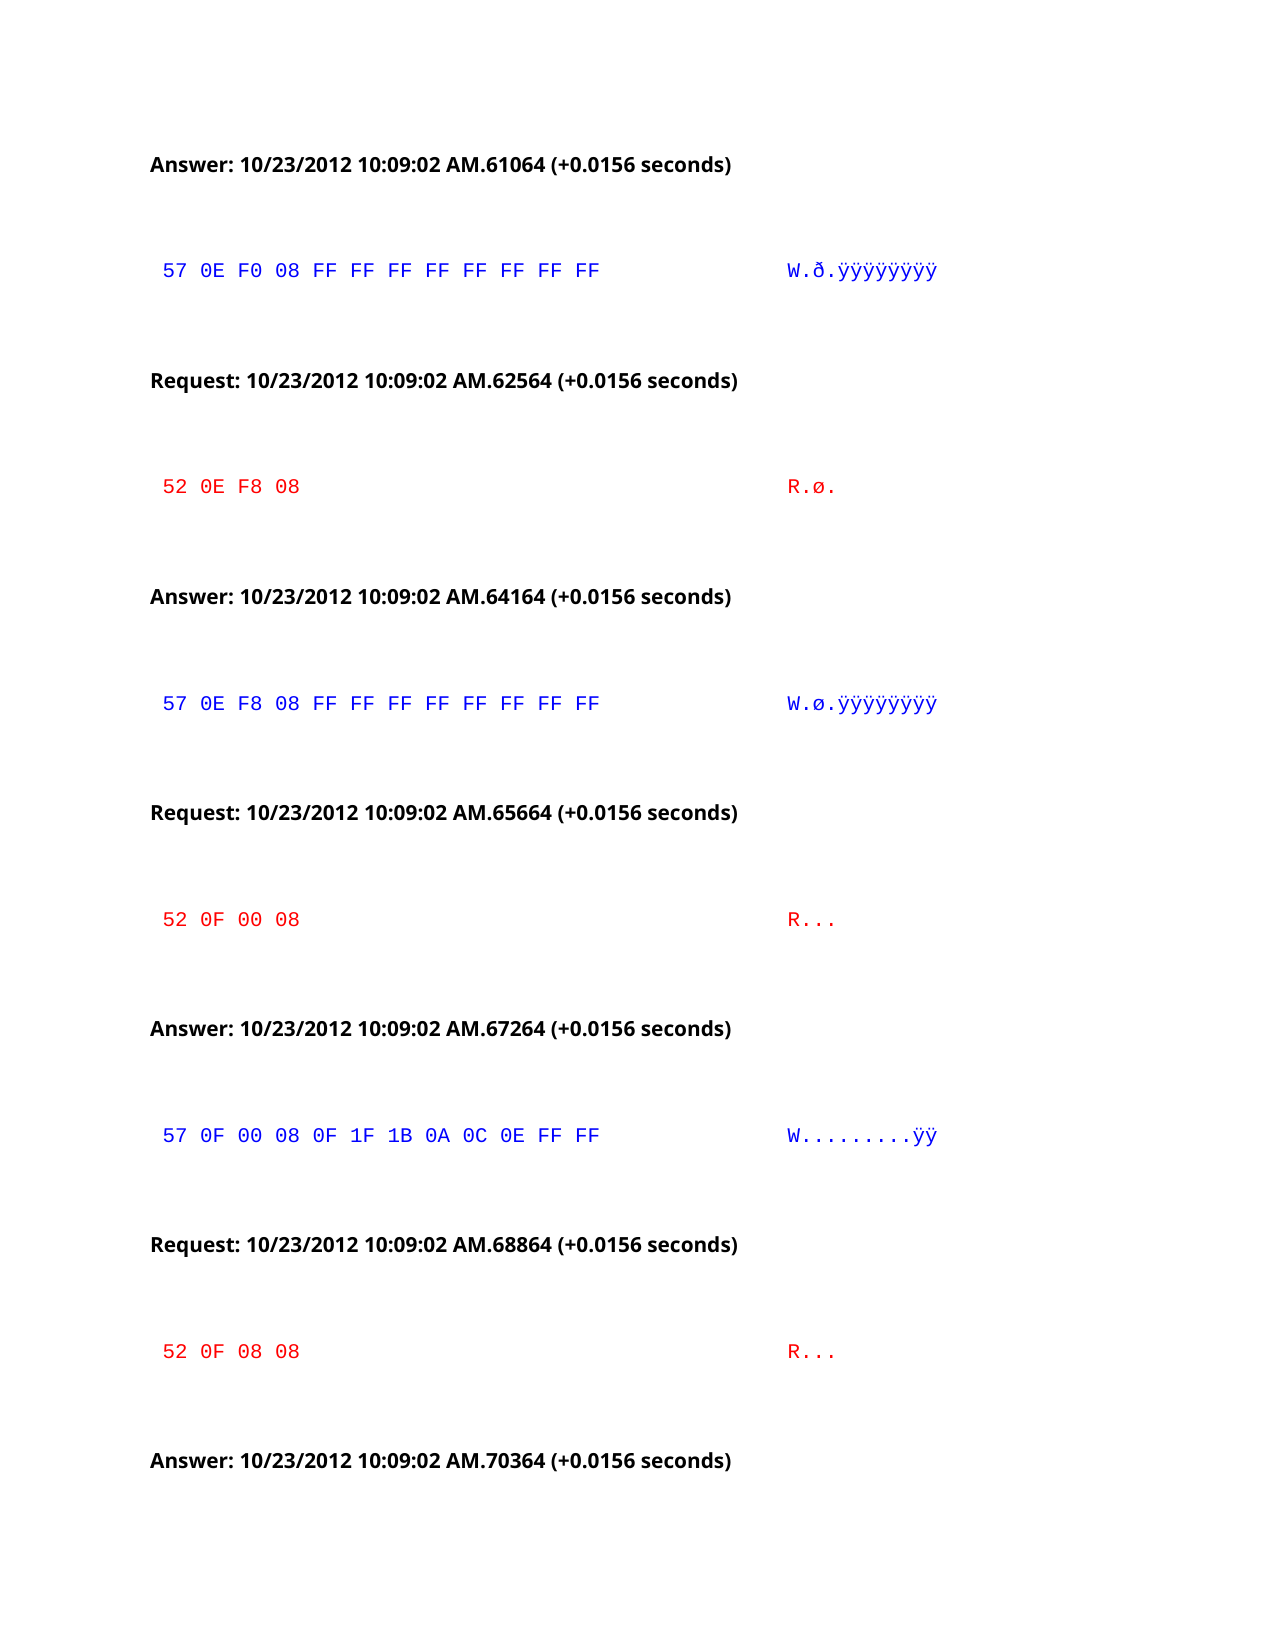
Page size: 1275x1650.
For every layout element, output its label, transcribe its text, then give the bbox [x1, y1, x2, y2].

text Answer: 10/23/2012 10:09:02 AM.64164 (+0.0156 seconds) [150, 582, 1125, 611]
text Answer: 10/23/2012 10:09:02 AM.61064 (+0.0156 seconds) [150, 150, 1125, 178]
text Request: 10/23/2012 10:09:02 AM.65664 (+0.0156 seconds) [150, 798, 1125, 827]
text Request: 10/23/2012 10:09:02 AM.62564 (+0.0156 seconds) [150, 366, 1125, 394]
text 57 0F 00 08 0F 1F 1B 0A 0C 0E FF FF W.........ÿÿ [150, 1124, 1125, 1148]
text 52 0F 00 08 R... [150, 908, 1125, 932]
text Request: 10/23/2012 10:09:02 AM.68864 (+0.0156 seconds) [150, 1230, 1125, 1259]
text 52 0E F8 08 R.ø. [150, 476, 1125, 500]
text Answer: 10/23/2012 10:09:02 AM.67264 (+0.0156 seconds) [150, 1014, 1125, 1043]
text 52 0F 08 08 R... [150, 1341, 1125, 1364]
text Answer: 10/23/2012 10:09:02 AM.70364 (+0.0156 seconds) [150, 1446, 1125, 1475]
text 57 0E F8 08 FF FF FF FF FF FF FF FF W.ø.ÿÿÿÿÿÿÿÿ [150, 692, 1125, 716]
text 57 0E F0 08 FF FF FF FF FF FF FF FF W.ð.ÿÿÿÿÿÿÿÿ [150, 260, 1125, 284]
